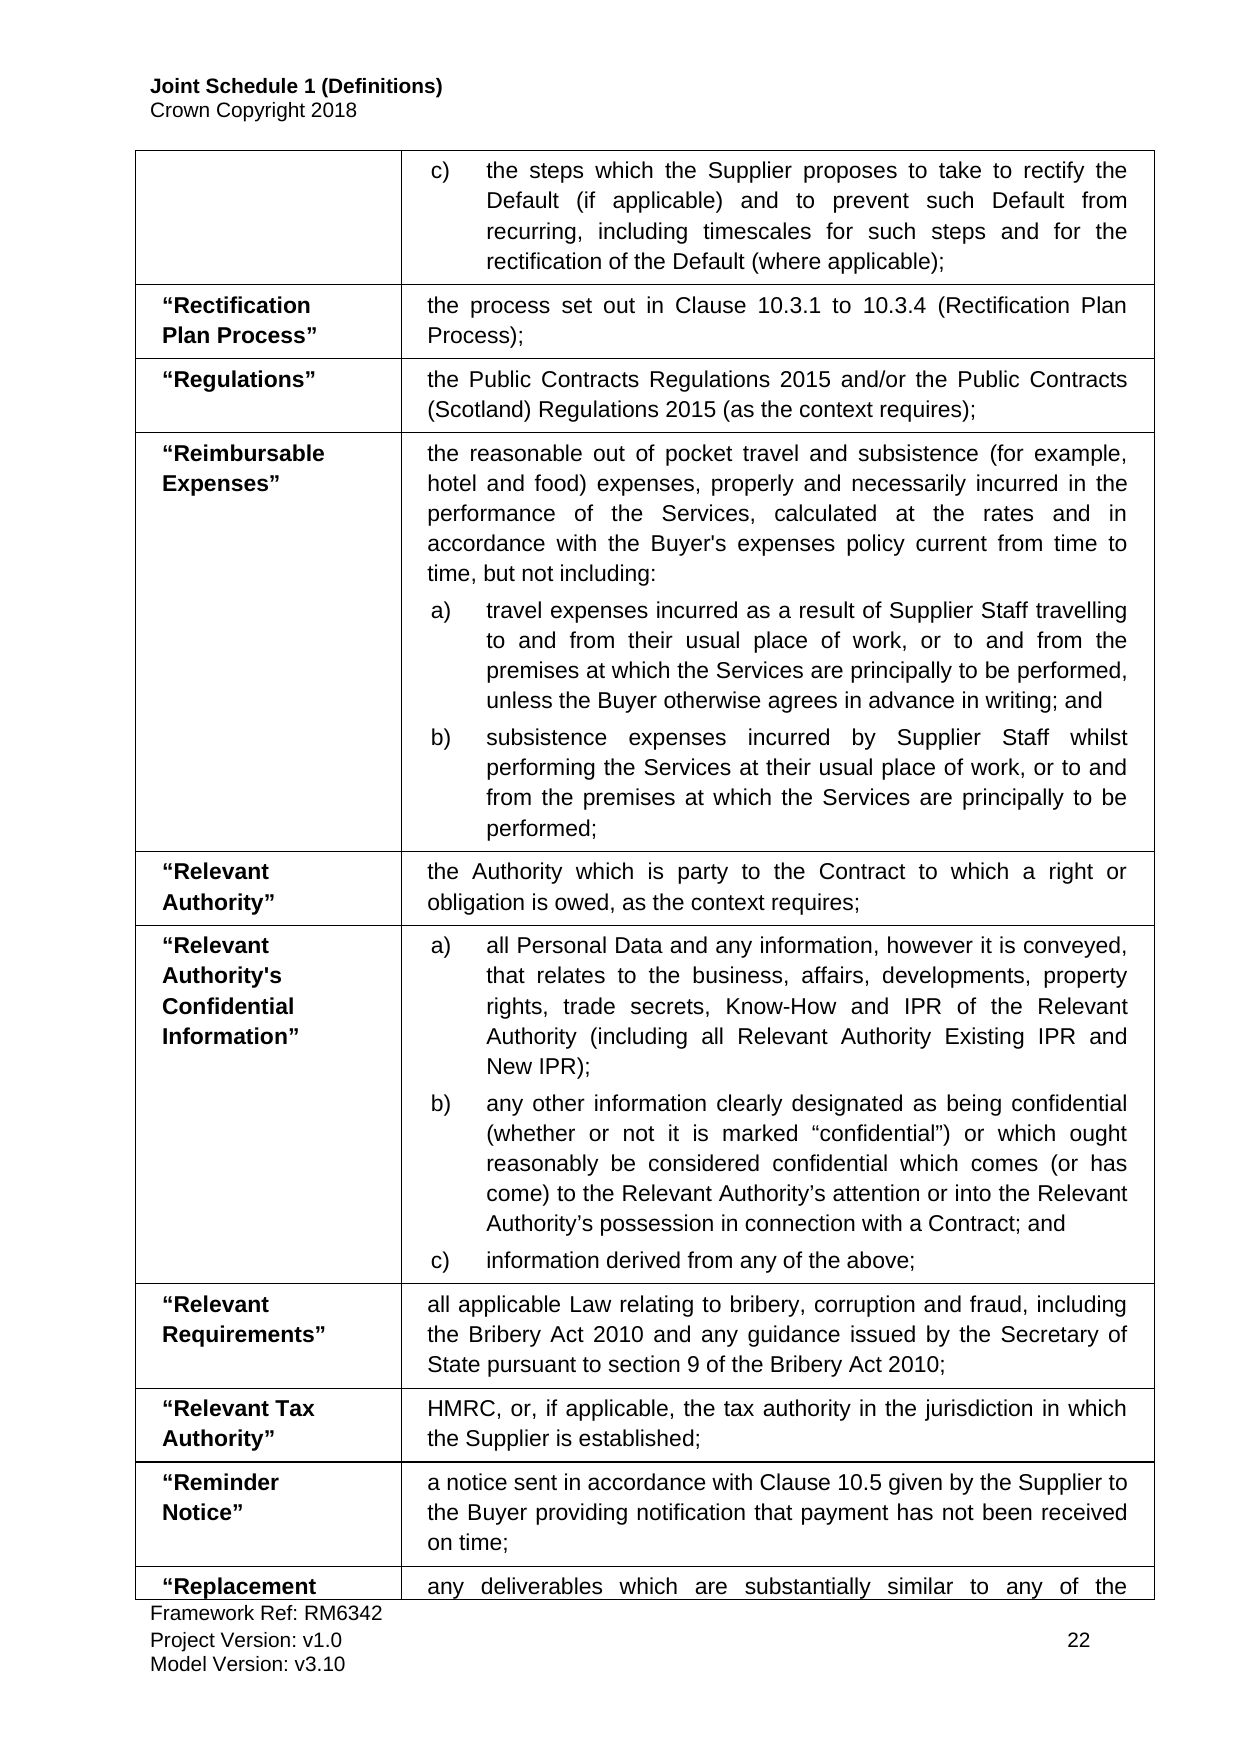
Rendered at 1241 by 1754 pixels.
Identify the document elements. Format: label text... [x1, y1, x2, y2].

table_cell “Rectification Plan Process” [136, 285, 401, 358]
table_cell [402, 1567, 1154, 1599]
table_cell “Relevant Requirements” [136, 1284, 401, 1387]
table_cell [136, 1567, 401, 1599]
table_cell all applicable Law relating to bribery, corruption and fraud, including the Bribery Act 2010 and any guidance issued by the Secretary of State pursuant to section 9 of the Bribery Act 2010; [402, 1284, 1154, 1387]
table_cell the Public Contracts Regulations 2015 and/or the Public Contracts (Scotland) Regulations 2015 (as the context requires); [402, 359, 1154, 432]
table_cell the reasonable out of pocket travel and subsistence (for example, hotel and food) expenses, properly and necessarily incurred in the performance of the Services, calculated at the rates and in accordance with the Buyer's expenses policy current from time to time, but not including: travel expenses incurred as a result of Supplier Staff travelling to and from their usual place of work, or to and from the premises at which the Services are principally to be performed, unless the Buyer otherwise agrees in advance in writing; and subsistence expenses incurred by Supplier Staff whilst performing the Services at their usual place of work, or to and from the premises at which the Services are principally to be performed; [402, 433, 1154, 851]
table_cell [402, 151, 1154, 284]
table_cell “Reimbursable Expenses” [136, 433, 401, 851]
table_cell “Reminder Notice” [136, 1463, 401, 1566]
table_cell “Relevant Tax Authority” [136, 1389, 401, 1461]
table_cell “Relevant Authority's Confidential Information” [136, 926, 401, 1283]
table_cell a notice sent in accordance with Clause 10.5 given by the Supplier to the Buyer providing notification that payment has not been received on time; [402, 1463, 1154, 1566]
table_cell the process set out in Clause 10.3.1 to 10.3.4 (Rectification Plan Process); [402, 285, 1154, 358]
table_cell HMRC, or, if applicable, the tax authority in the jurisdiction in which the Supplier is established; [402, 1389, 1154, 1461]
table_cell “Relevant Authority” [136, 852, 401, 925]
table_cell all Personal Data and any information, however it is conveyed, that relates to the business, affairs, developments, property rights, trade secrets, Know-How and IPR of the Relevant Authority (including all Relevant Authority Existing IPR and New IPR); any other information clearly designated as being confidential (whether or not it is marked “confidential”) or which ought reasonably be considered confidential which comes (or has come) to the Relevant Authority’s attention or into the Relevant Authority’s possession in connection with a Contract; and information derived from any of the above; [402, 926, 1154, 1283]
table_cell the Authority which is party to the Contract to which a right or obligation is owed, as the context requires; [402, 852, 1154, 925]
table_cell “Regulations” [136, 359, 401, 432]
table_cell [136, 151, 401, 284]
